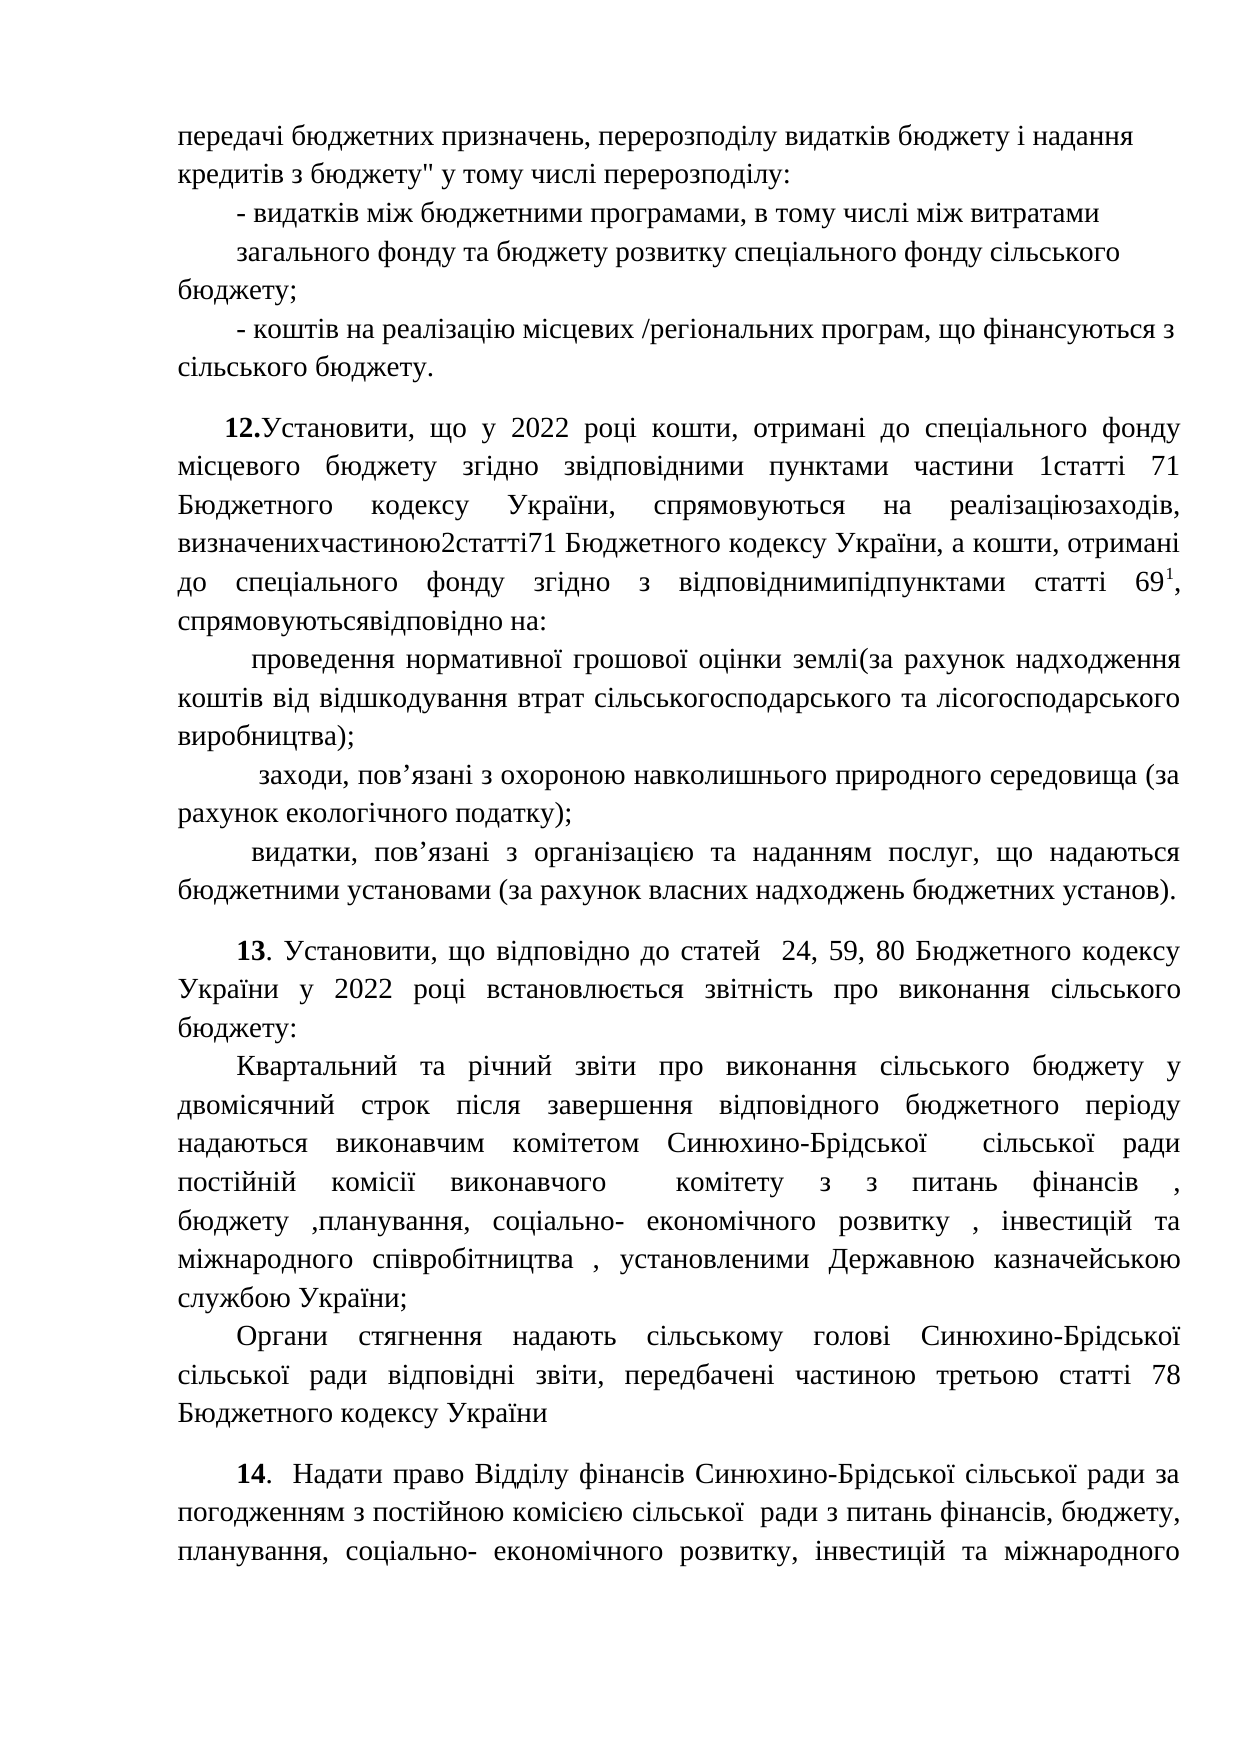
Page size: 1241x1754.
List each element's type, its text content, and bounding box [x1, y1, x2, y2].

text заходи, пов’язані з охороною навколишнього природного середовища (за рахунок екологічного податку); [177, 757, 1181, 829]
text проведення нормативної грошової оцінки землі(за рахунок надходження коштів від відшкодування втрат сільськогосподарського та лісогосподарського виробництва); [177, 641, 1181, 752]
text 13. Установити, що відповідно до статей 24, 59, 80 Бюджетного кодексу України у 2022 році встановлюється звітність про виконання сільського бюджету: [177, 933, 1181, 1043]
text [177, 118, 1181, 190]
text - коштів на реалізацію місцевих /регіональних програм, що фінансуються з сільського бюджету. [177, 311, 1181, 383]
text загального фонду та бюджету розвитку спеціального фонду сільського бюджету; [177, 234, 1181, 306]
text 12.Установити, що у 2022 році кошти, отримані до спеціального фонду місцевого бюджету згідно звідповідними пунктами частини 1статті 71 Бюджетного кодексу України, спрямовуються на реалізаціюзаходів, визначенихчастиною2статті71 Бюджетного кодексу України, а кошти, отримані до спеціального фонду згідно з відповіднимипідпунктами статті 691, спрямовуютьсявідповідно на: [177, 410, 1181, 636]
text - видатків між бюджетними програмами, в тому числі між витратами [177, 195, 1181, 229]
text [177, 1456, 1181, 1567]
text Органи стягнення надають сільському голові Синюхино-Брідської сільської ради відповідні звіти, передбачені частиною третьою статті 78 Бюджетного кодексу України [177, 1318, 1181, 1429]
text видатки, пов’язані з організацією та наданням послуг, що надаються бюджетними установами (за рахунок власних надходжень бюджетних установ). [177, 834, 1181, 906]
text Квартальний та річний звіти про виконання сільського бюджету у двомісячний строк після завершення відповідного бюджетного періоду надаються виконавчим комітетом Синюхино-Брідської сільської ради постійній комісії виконавчого комітету з з питань фінансів , бюджету ,планування, соціально- економічного розвитку , інвестицій та міжнародного співробітництва , установленими Державною казначейською службою України; [177, 1048, 1181, 1313]
